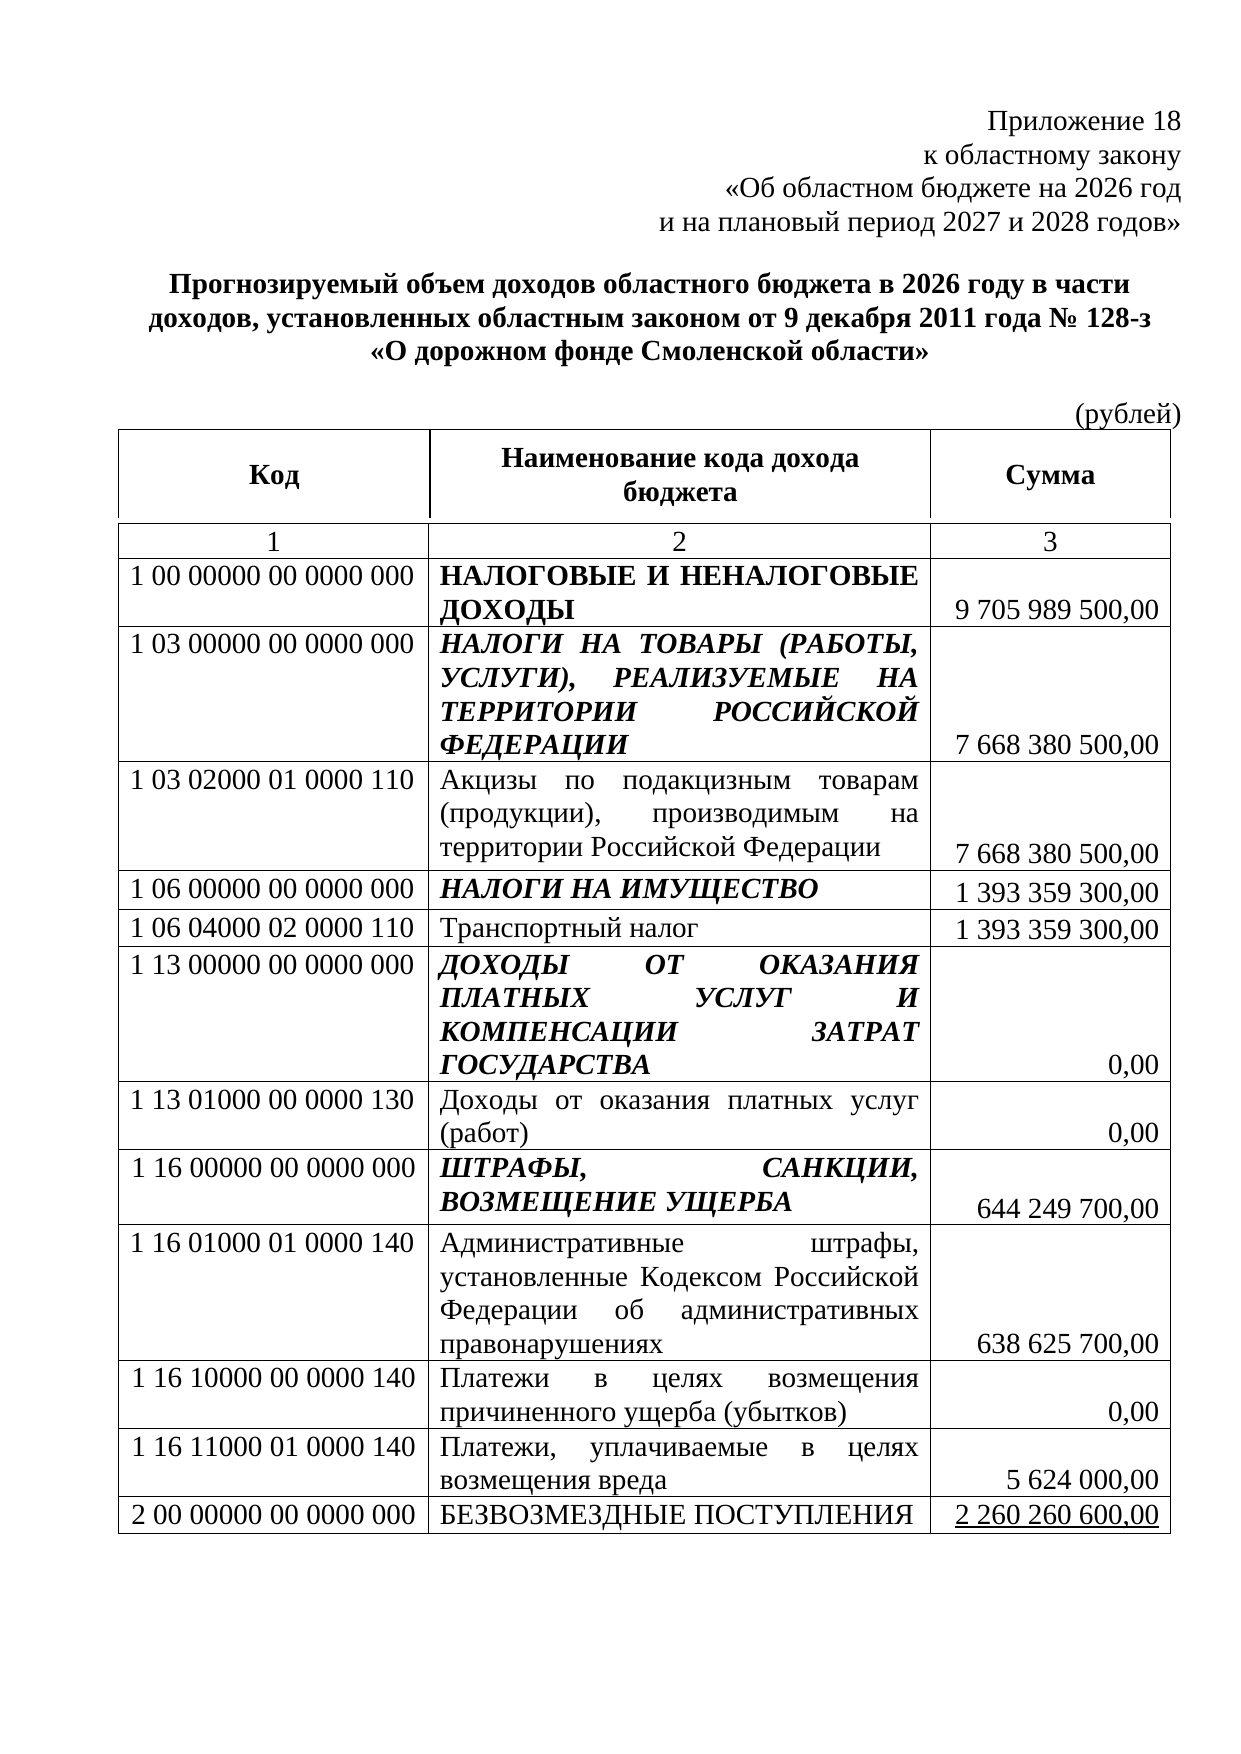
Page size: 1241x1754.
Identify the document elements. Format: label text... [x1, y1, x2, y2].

table_cell 1 16 00000 00 0000 000 [119, 1150, 428, 1224]
table_cell Акцизы по подакцизным товарам (продукции), производимым на территории Российской Федерации [429, 762, 930, 870]
table_cell 1 16 11000 01 0000 140 [119, 1429, 428, 1496]
table_cell 1 13 00000 00 0000 000 [119, 947, 428, 1081]
table_cell Платежи в целях возмещения причиненного ущерба (убытков) [429, 1361, 930, 1428]
table_cell 1 393 359 300,00 [931, 871, 1170, 909]
text «Об областном бюджете на 2026 год [118, 171, 1181, 204]
text Прогнозируемый объем доходов областного бюджета в 2026 году в части доходов, установленных областным законом от 9 декабря 2011 года № 128-з «О дорожном фонде Смоленской области» [118, 266, 1181, 367]
table_cell БЕЗВОЗМЕЗДНЫЕ ПОСТУПЛЕНИЯ [429, 1497, 930, 1533]
table_cell Доходы от оказания платных услуг (работ) [429, 1082, 930, 1149]
table_cell 2 00 00000 00 0000 000 [119, 1497, 428, 1533]
table_header 2 [429, 524, 930, 557]
table_cell 7 668 380 500,00 [931, 627, 1170, 761]
table_cell НАЛОГОВЫЕ И НЕНАЛОГОВЫЕ ДОХОДЫ [429, 559, 930, 626]
text к областному закону [118, 137, 1181, 171]
table_header 3 [931, 524, 1170, 557]
table_cell 1 16 10000 00 0000 140 [119, 1361, 428, 1428]
table_cell 1 06 00000 00 0000 000 [119, 871, 428, 909]
table_cell 0,00 [931, 947, 1170, 1081]
table_header Наименование кода дохода бюджета [431, 430, 930, 518]
table_header Сумма [931, 430, 1170, 518]
table_cell 1 03 00000 00 0000 000 [119, 627, 428, 761]
text и на плановый период 2027 и 2028 годов» [118, 204, 1181, 238]
table_cell 644 249 700,00 [931, 1150, 1170, 1224]
table_cell 1 13 01000 00 0000 130 [119, 1082, 428, 1149]
table_cell 0,00 [931, 1082, 1170, 1149]
table_cell 638 625 700,00 [931, 1225, 1170, 1359]
table_header 1 [119, 524, 428, 557]
table_cell 2 260 260 600,00 [931, 1497, 1170, 1533]
table_header Код [119, 430, 429, 518]
table_cell НАЛОГИ НА ТОВАРЫ (РАБОТЫ, УСЛУГИ), РЕАЛИЗУЕМЫЕ НА ТЕРРИТОРИИ РОССИЙСКОЙ ФЕДЕРАЦИИ [429, 627, 930, 761]
table_cell 1 00 00000 00 0000 000 [119, 559, 428, 626]
table_cell 9 705 989 500,00 [931, 559, 1170, 626]
table_cell Платежи, уплачиваемые в целях возмещения вреда [429, 1429, 930, 1496]
text (рублей) [118, 396, 1181, 429]
table_cell 1 16 01000 01 0000 140 [119, 1225, 428, 1359]
table_cell Транспортный налог [429, 910, 930, 946]
table_cell 1 393 359 300,00 [931, 910, 1170, 946]
table_cell ДОХОДЫ ОТ ОКАЗАНИЯ ПЛАТНЫХ УСЛУГ И КОМПЕНСАЦИИ ЗАТРАТ ГОСУДАРСТВА [429, 947, 930, 1081]
table_cell НАЛОГИ НА ИМУЩЕСТВО [429, 871, 930, 909]
text Приложение 18 [118, 103, 1181, 137]
table_cell 0,00 [931, 1361, 1170, 1428]
table_cell 7 668 380 500,00 [931, 762, 1170, 870]
table_cell 5 624 000,00 [931, 1429, 1170, 1496]
table_cell 1 06 04000 02 0000 110 [119, 910, 428, 946]
table_cell ШТРАФЫ, САНКЦИИ, ВОЗМЕЩЕНИЕ УЩЕРБА [429, 1150, 930, 1224]
table_cell Административные штрафы, установленные Кодексом Российской Федерации об административных правонарушениях [429, 1225, 930, 1359]
table_cell 1 03 02000 01 0000 110 [119, 762, 428, 870]
